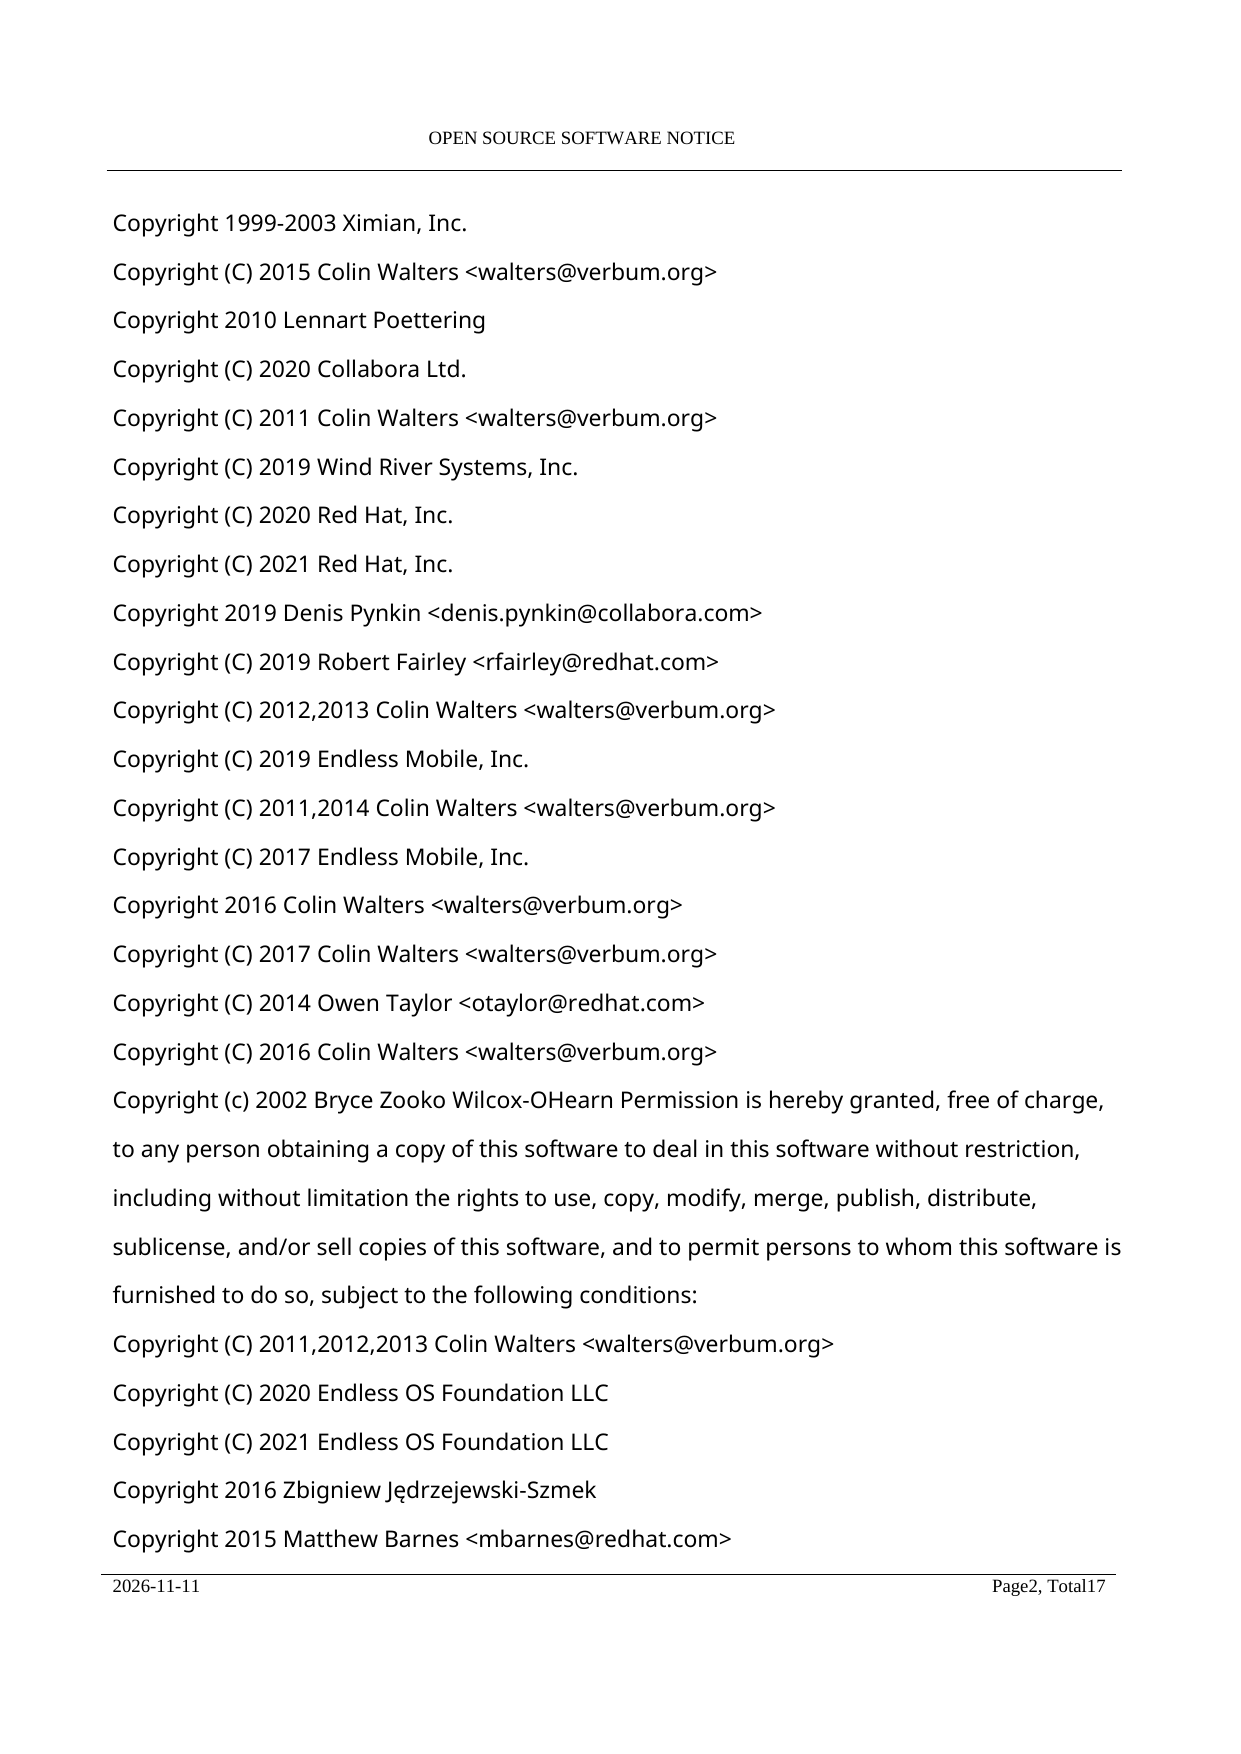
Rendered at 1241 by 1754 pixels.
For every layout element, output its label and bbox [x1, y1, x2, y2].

text [112, 206, 1128, 1555]
